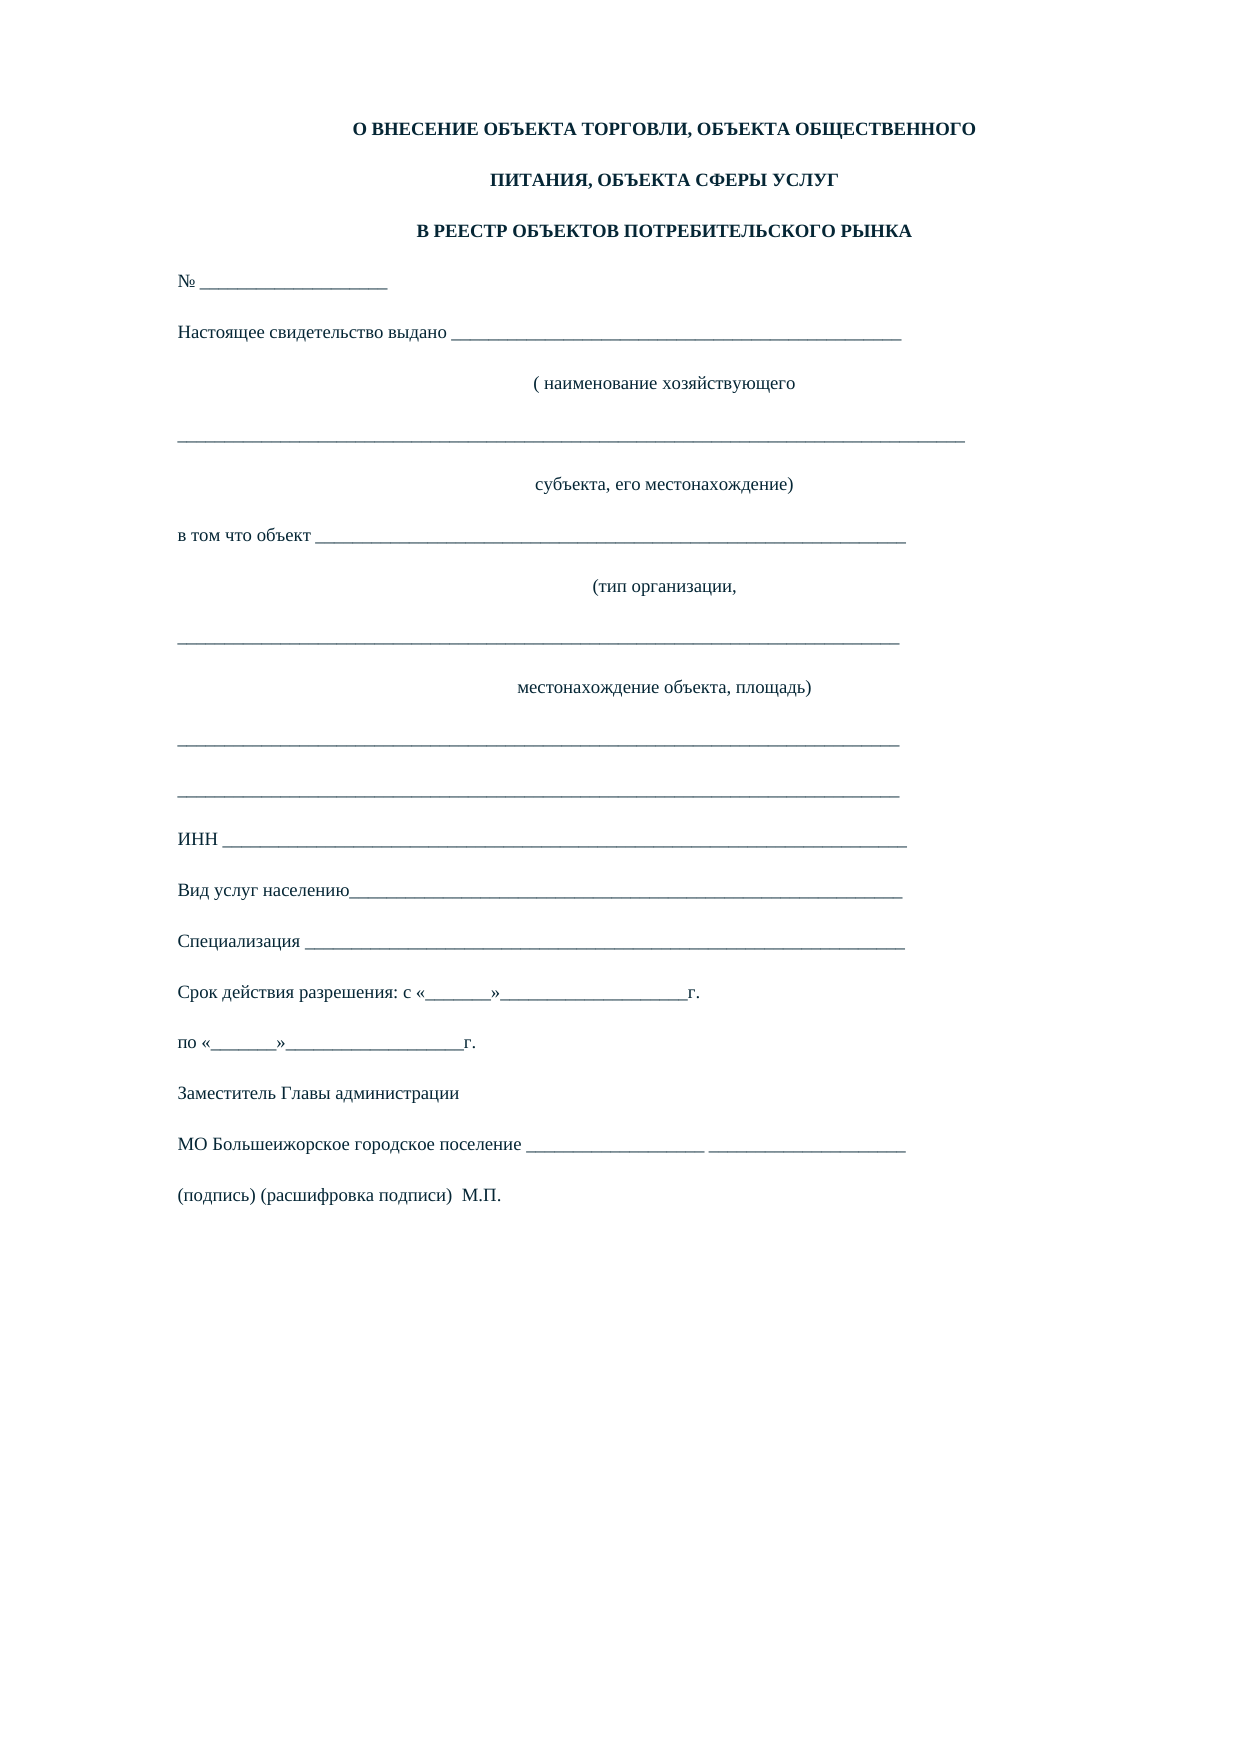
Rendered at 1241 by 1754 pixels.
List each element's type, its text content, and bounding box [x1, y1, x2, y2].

text _____________________________________________________________________________ [177, 625, 1152, 647]
text Вид услуг населению___________________________________________________________ [177, 879, 1152, 901]
text в том что объект _______________________________________________________________ [177, 524, 1152, 546]
text ____________________________________________________________________________________ [177, 422, 1152, 444]
text субъекта, его местонахождение) [177, 473, 1152, 495]
text местонахождение объекта, площадь) [177, 676, 1152, 698]
text (тип организации, [177, 575, 1152, 596]
text Заместитель Главы администрации [177, 1082, 1152, 1103]
text Настоящее свидетельство выдано ________________________________________________ [177, 321, 1152, 343]
text Срок действия разрешения: с «_______»____________________г. [177, 981, 1152, 1002]
text _____________________________________________________________________________ [177, 778, 1152, 799]
text ПИТАНИЯ, ОБЪЕКТА СФЕРЫ УСЛУГ [177, 169, 1152, 190]
text по «_______»___________________г. [177, 1031, 1152, 1053]
text О ВНЕСЕНИЕ ОБЪЕКТА ТОРГОВЛИ, ОБЪЕКТА ОБЩЕСТВЕННОГО [177, 118, 1152, 140]
text В РЕЕСТР ОБЪЕКТОВ ПОТРЕБИТЕЛЬСКОГО РЫНКА [177, 219, 1152, 241]
text МО Большеижорское городское поселение ___________________ _____________________ [177, 1133, 1152, 1154]
text Специализация ________________________________________________________________ [177, 930, 1152, 951]
text № ____________________ [177, 270, 1152, 292]
text ИНН _________________________________________________________________________ [177, 828, 1152, 850]
text _____________________________________________________________________________ [177, 727, 1152, 748]
text ( наименование хозяйствующего [177, 372, 1152, 393]
text (подпись) (расшифровка подписи) М.П. [177, 1183, 1152, 1205]
